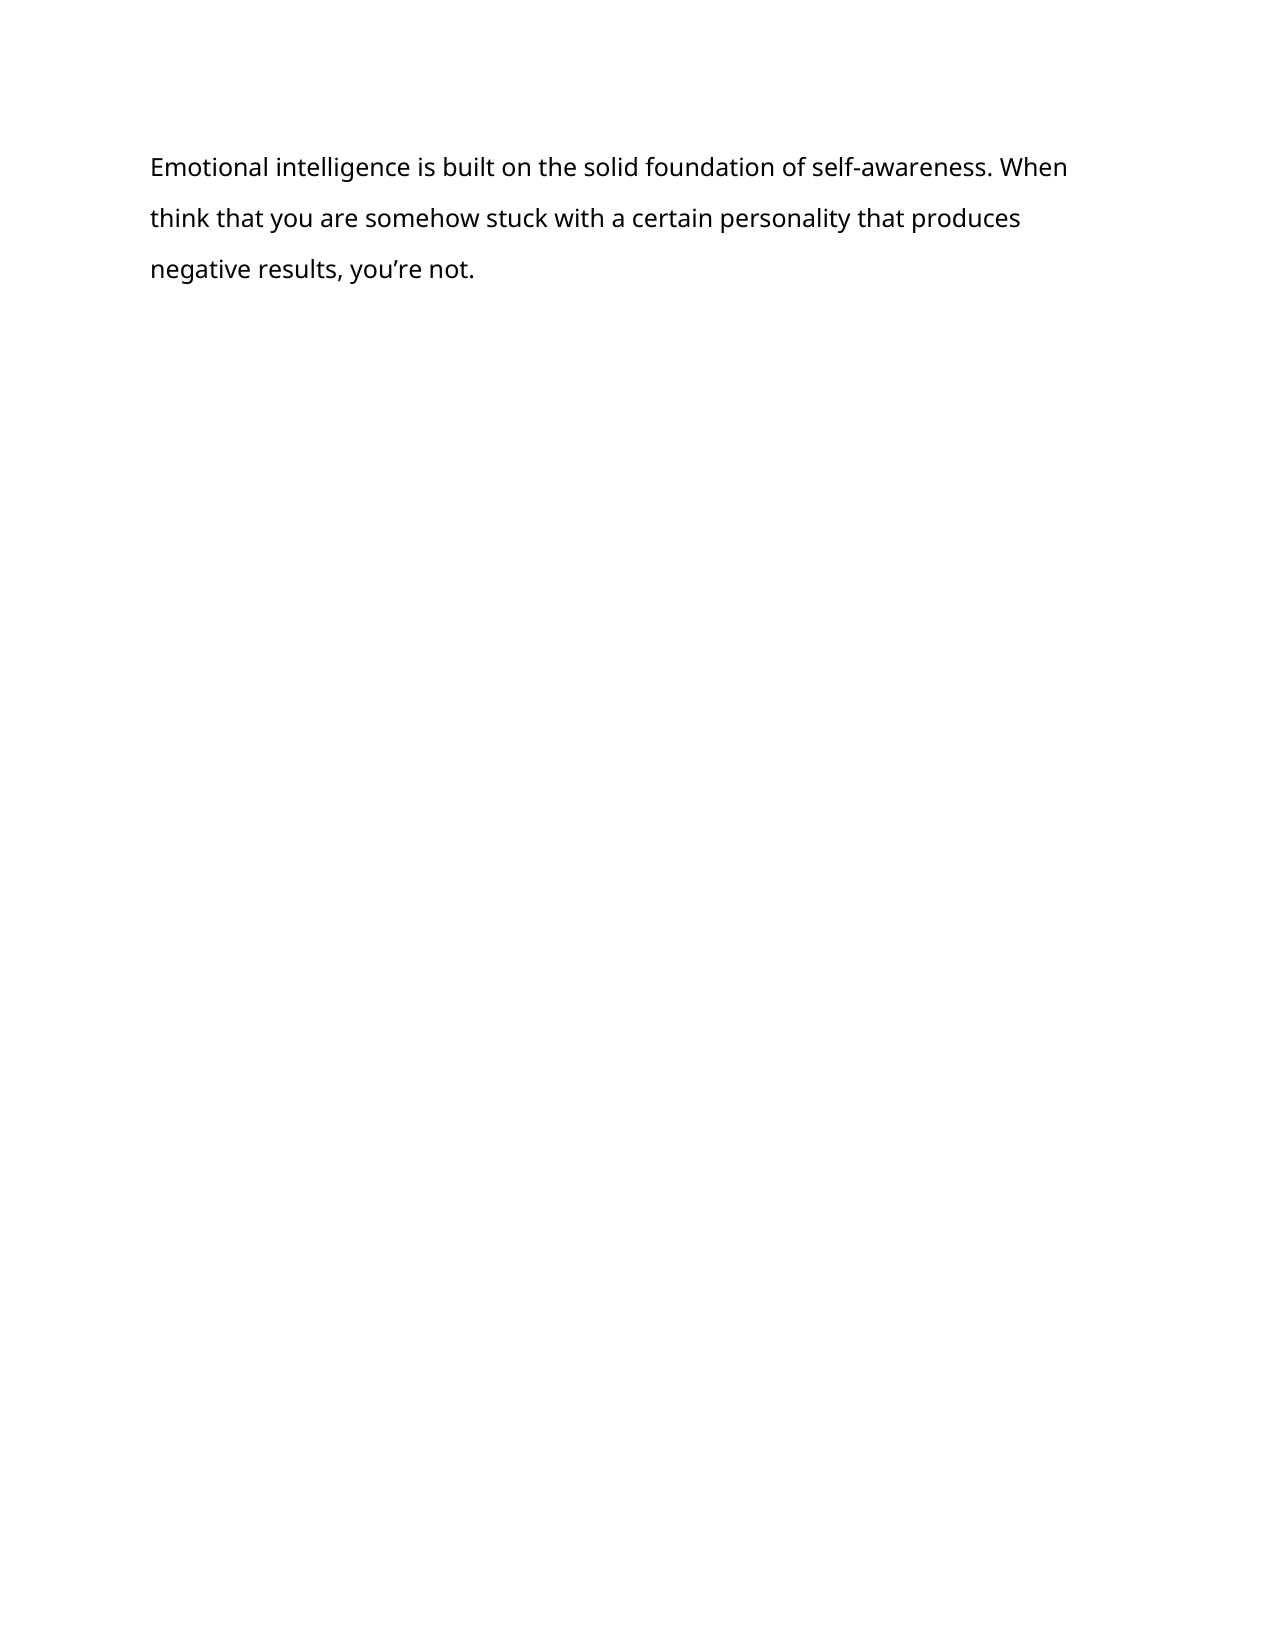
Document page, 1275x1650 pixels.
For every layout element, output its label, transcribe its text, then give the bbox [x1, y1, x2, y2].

text Emotional intelligence is built on the solid foundation of self-awareness. When think that you are somehow stuck with a certain personality that produces negative results, you’re not. [150, 150, 1125, 286]
